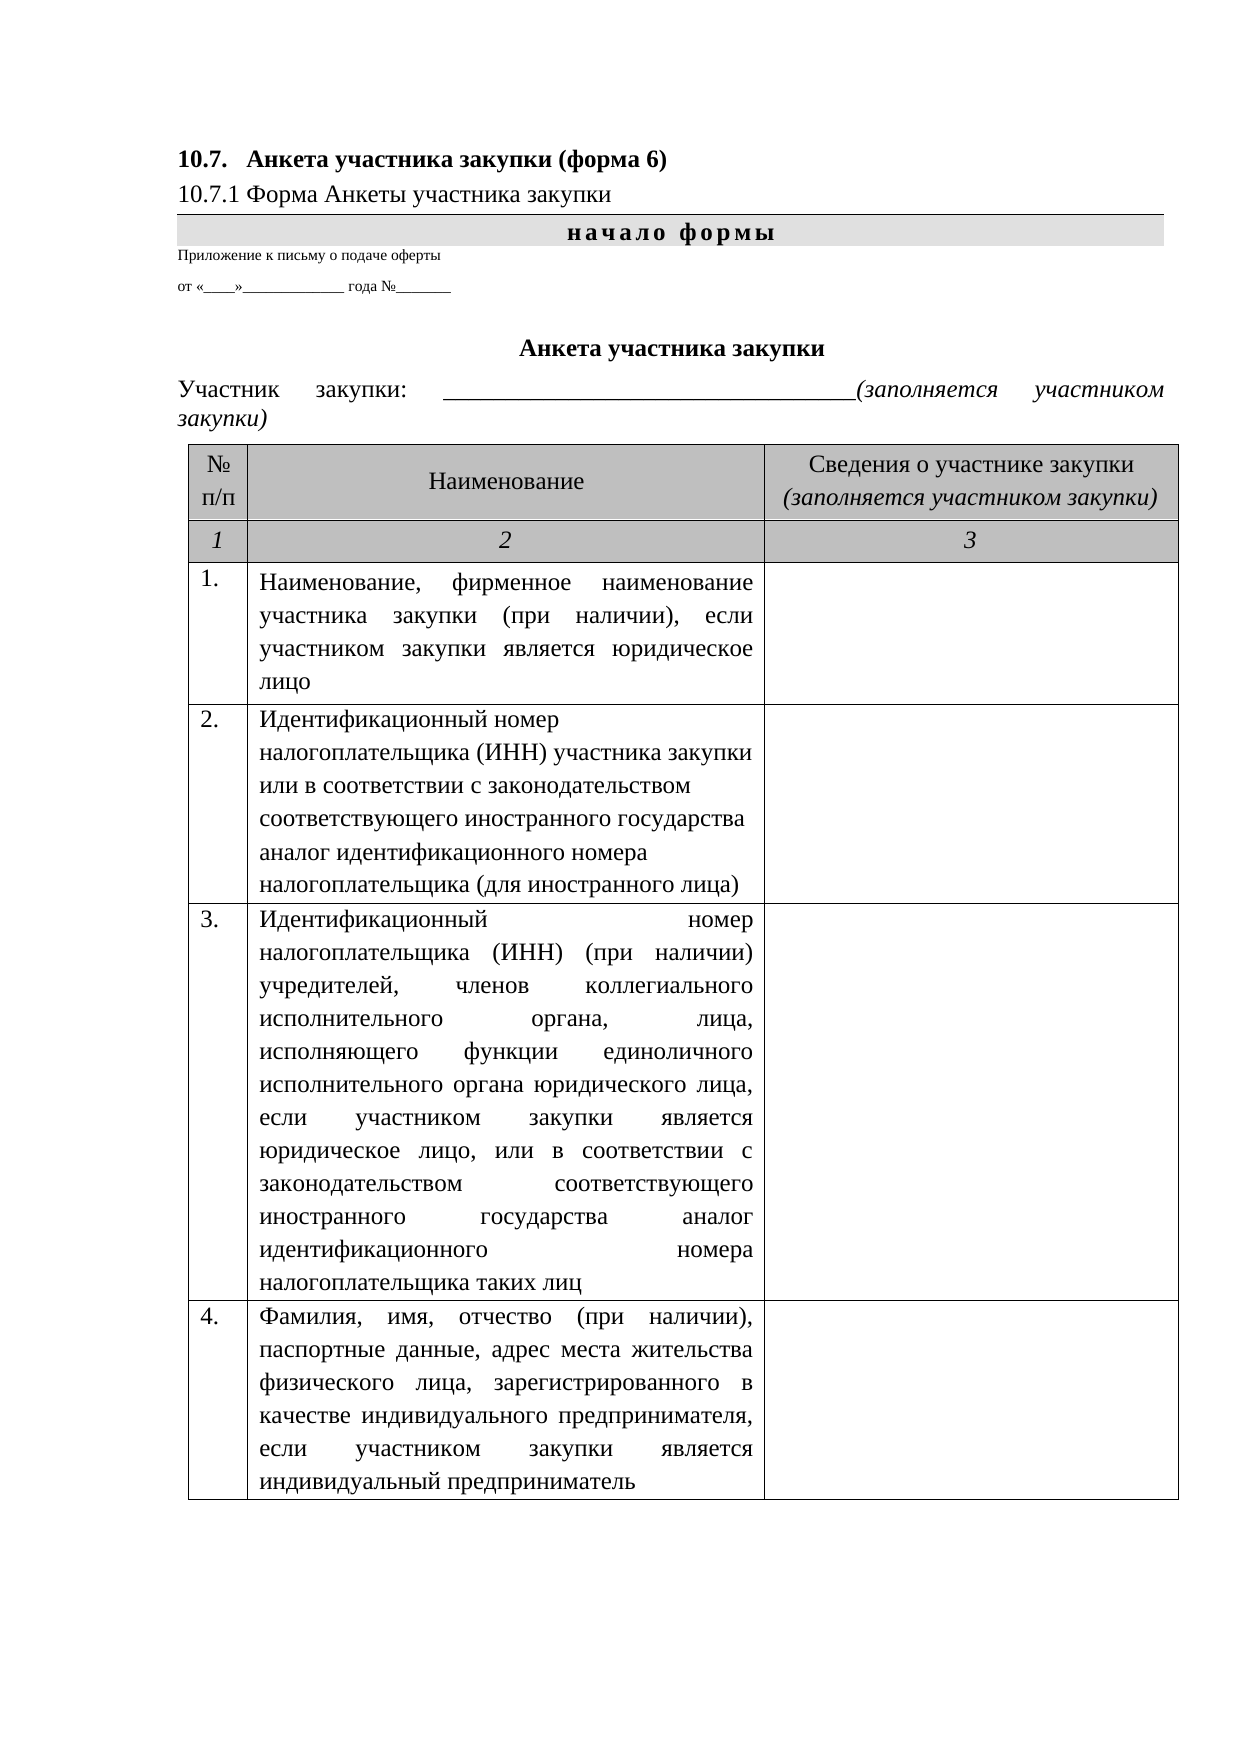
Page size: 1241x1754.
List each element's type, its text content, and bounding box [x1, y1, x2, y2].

table_header № п/п [189, 445, 247, 519]
table_cell [765, 904, 1178, 1300]
table_cell [189, 904, 247, 1300]
text Анкета участника закупки [177, 333, 1167, 362]
table_header Наименование [248, 445, 764, 519]
list Анкета участника закупки (форма 6) [177, 144, 1167, 172]
text начало формы [177, 215, 1164, 246]
table_cell [765, 705, 1178, 903]
table_cell Идентификационный номер налогоплательщика (ИНН) участника закупки или в соответствии с законодательством соответствующего иностранного государства аналог идентификационного номера налогоплательщика (для иностранного лица) [248, 705, 764, 903]
table_cell [189, 1301, 247, 1499]
table_cell Фамилия, имя, отчество (при наличии), паспортные данные, адрес места жительства физического лица, зарегистрированного в качестве индивидуального предпринимателя, если участником закупки является индивидуальный предприниматель [248, 1301, 764, 1499]
table_cell Наименование, фирменное наименование участника закупки (при наличии), если участником закупки является юридическое лицо [248, 563, 764, 703]
text Участник закупки: _________________________________(заполняется участником закупки) [177, 374, 1167, 432]
table_cell 1 [189, 521, 247, 562]
table_cell [765, 563, 1178, 703]
table_cell 2 [248, 521, 764, 562]
table_cell [189, 563, 247, 703]
text Приложение к письму о подаче оферты от «____»_____________ года №_______ [177, 246, 1167, 308]
text 10.7.1 Форма Анкеты участника закупки [177, 179, 1167, 207]
table_cell [765, 1301, 1178, 1499]
table_cell [189, 705, 247, 903]
table_header Сведения о участнике закупки (заполняется участником закупки) [765, 445, 1178, 519]
table_cell Идентификационный номер налогоплательщика (ИНН) (при наличии) учредителей, членов коллегиального исполнительного органа, лица, исполняющего функции единоличного исполнительного органа юридического лица, если участником закупки является юридическое лицо, или в соответствии с законодательством соответствующего иностранного государства аналог идентификационного номера налогоплательщика таких лиц [248, 904, 764, 1300]
table_cell 3 [765, 521, 1178, 562]
